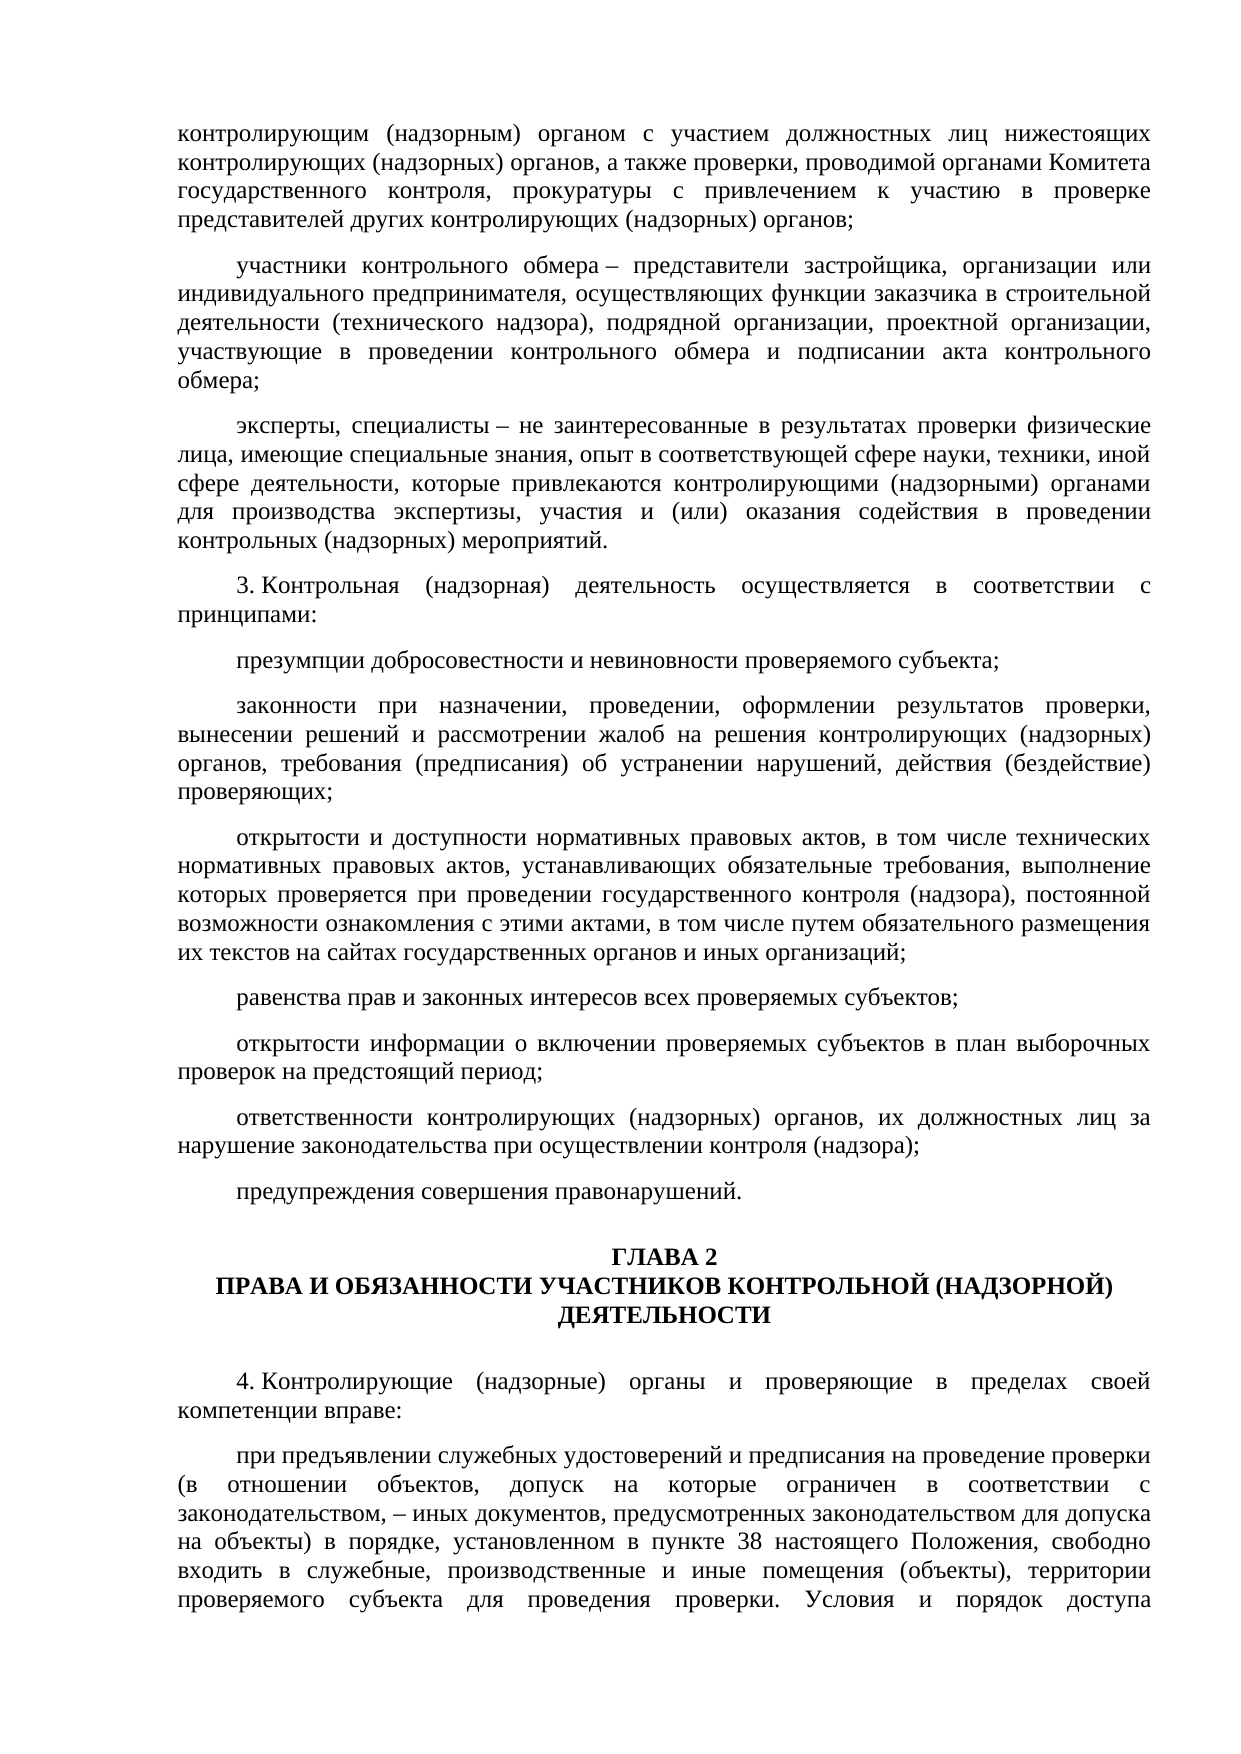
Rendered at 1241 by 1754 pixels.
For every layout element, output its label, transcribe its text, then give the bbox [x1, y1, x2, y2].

text равенства прав и законных интересов всех проверяемых субъектов; [177, 982, 1152, 1011]
text 4. Контролирующие (надзорные) органы и проверяющие в пределах своей компетенции вправе: [177, 1366, 1152, 1423]
text эксперты, специалисты – не заинтересованные в результатах проверки физические лица, имеющие специальные знания, опыт в соответствующей сфере науки, техники, иной сфере деятельности, которые привлекаются контролирующими (надзорными) органами для производства экспертизы, участия и (или) оказания содействия в проведении контрольных (надзорных) мероприятий. [177, 410, 1152, 554]
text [177, 118, 1152, 233]
text открытости и доступности нормативных правовых актов, в том числе технических нормативных правовых актов, устанавливающих обязательные требования, выполнение которых проверяется при проведении государственного контроля (надзора), постоянной возможности ознакомления с этими актами, в том числе путем обязательного размещения их текстов на сайтах государственных органов и иных организаций; [177, 822, 1152, 966]
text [177, 1440, 1152, 1613]
text предупреждения совершения правонарушений. [177, 1176, 1152, 1205]
text участники контрольного обмера – представители застройщика, организации или индивидуального предпринимателя, осуществляющих функции заказчика в строительной деятельности (технического надзора), подрядной организации, проектной организации, участвующие в проведении контрольного обмера и подписании акта контрольного обмера; [177, 250, 1152, 393]
text открытости информации о включении проверяемых субъектов в план выборочных проверок на предстоящий период; [177, 1028, 1152, 1085]
text 3. Контрольная (надзорная) деятельность осуществляется в соответствии с принципами: [177, 571, 1152, 628]
text ответственности контролирующих (надзорных) органов, их должностных лиц за нарушение законодательства при осуществлении контроля (надзора); [177, 1102, 1152, 1159]
text презумпции добросовестности и невиновности проверяемого субъекта; [177, 645, 1152, 673]
text законности при назначении, проведении, оформлении результатов проверки, вынесении решений и рассмотрении жалоб на решения контролирующих (надзорных) органов, требования (предписания) об устранении нарушений, действия (бездействие) проверяющих; [177, 690, 1152, 805]
text ГЛАВА 2 ПРАВА И ОБЯЗАННОСТИ УЧАСТНИКОВ КОНТРОЛЬНОЙ (НАДЗОРНОЙ) ДЕЯТЕЛЬНОСТИ [177, 1242, 1152, 1328]
